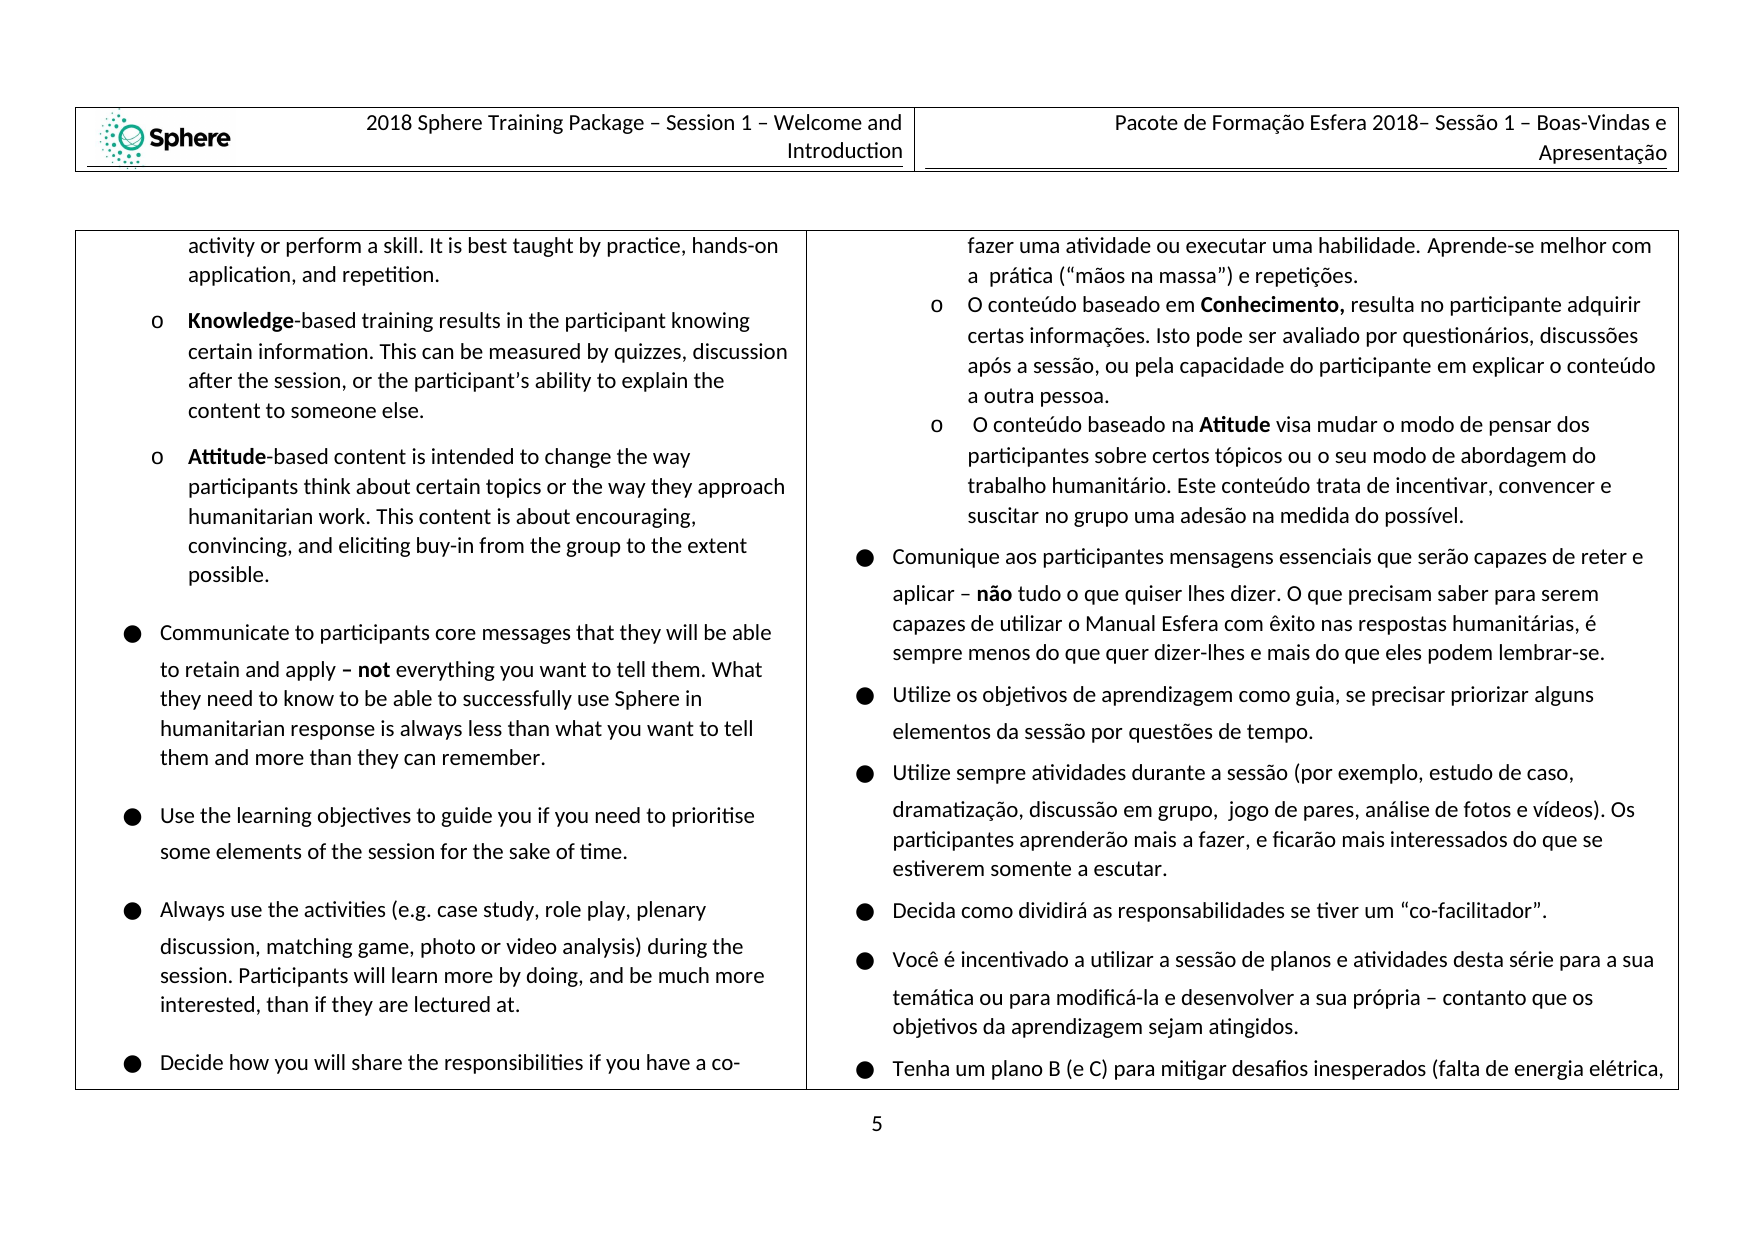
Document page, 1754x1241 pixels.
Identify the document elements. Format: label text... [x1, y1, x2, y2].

picture [95, 108, 236, 166]
picture [95, 167, 236, 171]
